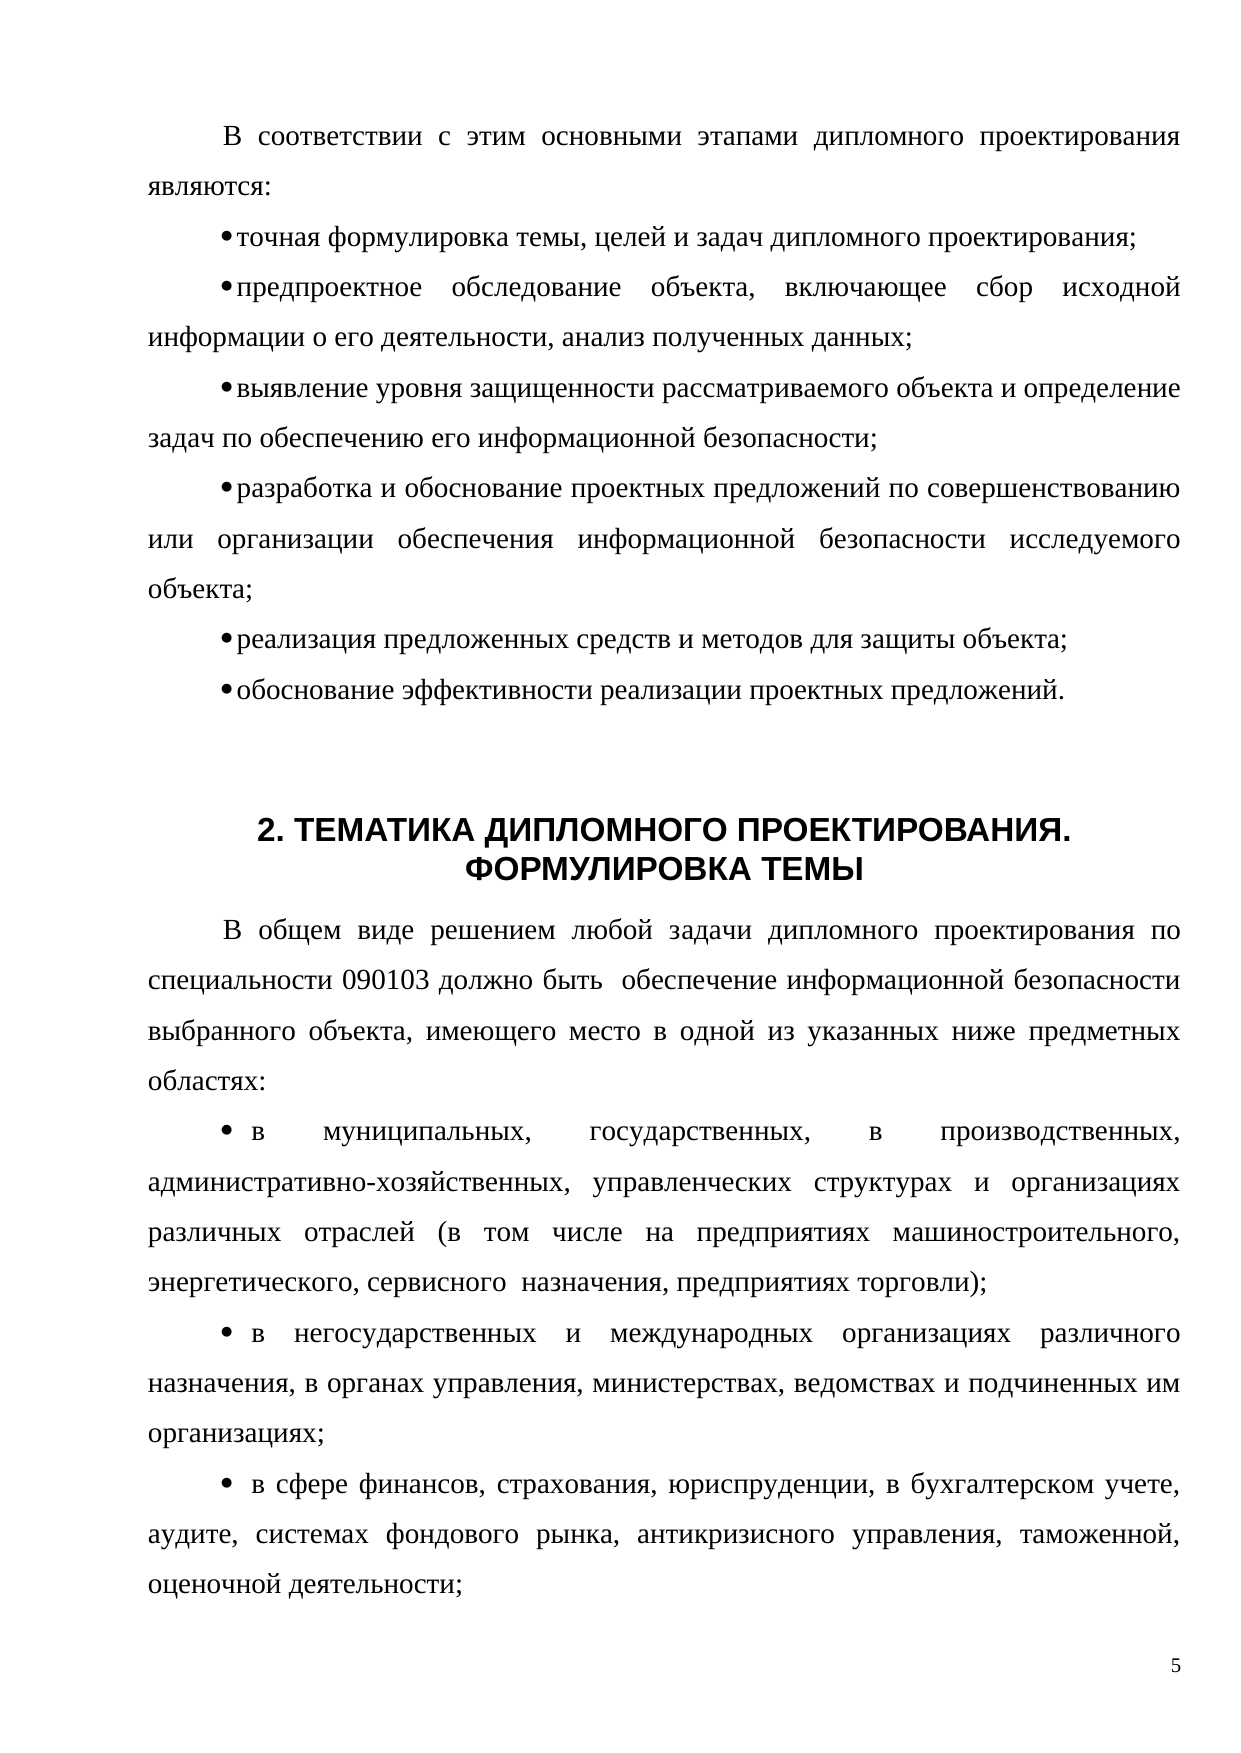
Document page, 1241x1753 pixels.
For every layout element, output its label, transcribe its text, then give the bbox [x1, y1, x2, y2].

subtitle 2. ТЕМАТИКА ДИПЛОМНОГО ПРОЕКТИРОВАНИЯ. ФОРМУЛИРОВКА ТЕМЫ [148, 810, 1181, 887]
text точная формулировка темы, целей и задач дипломного проектирования; [148, 219, 1181, 252]
list в сфере финансов, страхования, юриспруденции, в бухгалтерском учете, аудите, системах фондового рынка, антикризисного управления, таможенной, оценочной деятельности; [148, 1466, 1181, 1600]
text В соответствии с этим основными этапами дипломного проектирования являются: [148, 118, 1181, 202]
text разработка и обоснование проектных предложений по совершенствованию или организации обеспечения информационной безопасности исследуемого объекта; [148, 471, 1181, 605]
text предпроектное обследование объекта, включающее сбор исходной информации о его деятельности, анализ полученных данных; [148, 269, 1181, 353]
text выявление уровня защищенности рассматриваемого объекта и определение задач по обеспечению его информационной безопасности; [148, 370, 1181, 454]
text В общем виде решением любой задачи дипломного проектирования по специальности 090103 должно быть обеспечение информационной безопасности выбранного объекта, имеющего место в одной из указанных ниже предметных областях: [148, 912, 1181, 1097]
list в негосударственных и международных организациях различного назначения, в органах управления, министерствах, ведомствах и подчиненных им организациях; [148, 1315, 1181, 1449]
text реализация предложенных средств и методов для защиты объекта; [148, 622, 1181, 655]
list в муниципальных, государственных, в производственных, административно-хозяйственных, управленческих структурах и организациях различных отраслей (в том числе на предприятиях машиностроительного, энергетического, сервисного назначения, предприятиях торговли); [148, 1113, 1181, 1298]
text обоснование эффективности реализации проектных предложений. [148, 672, 1181, 706]
